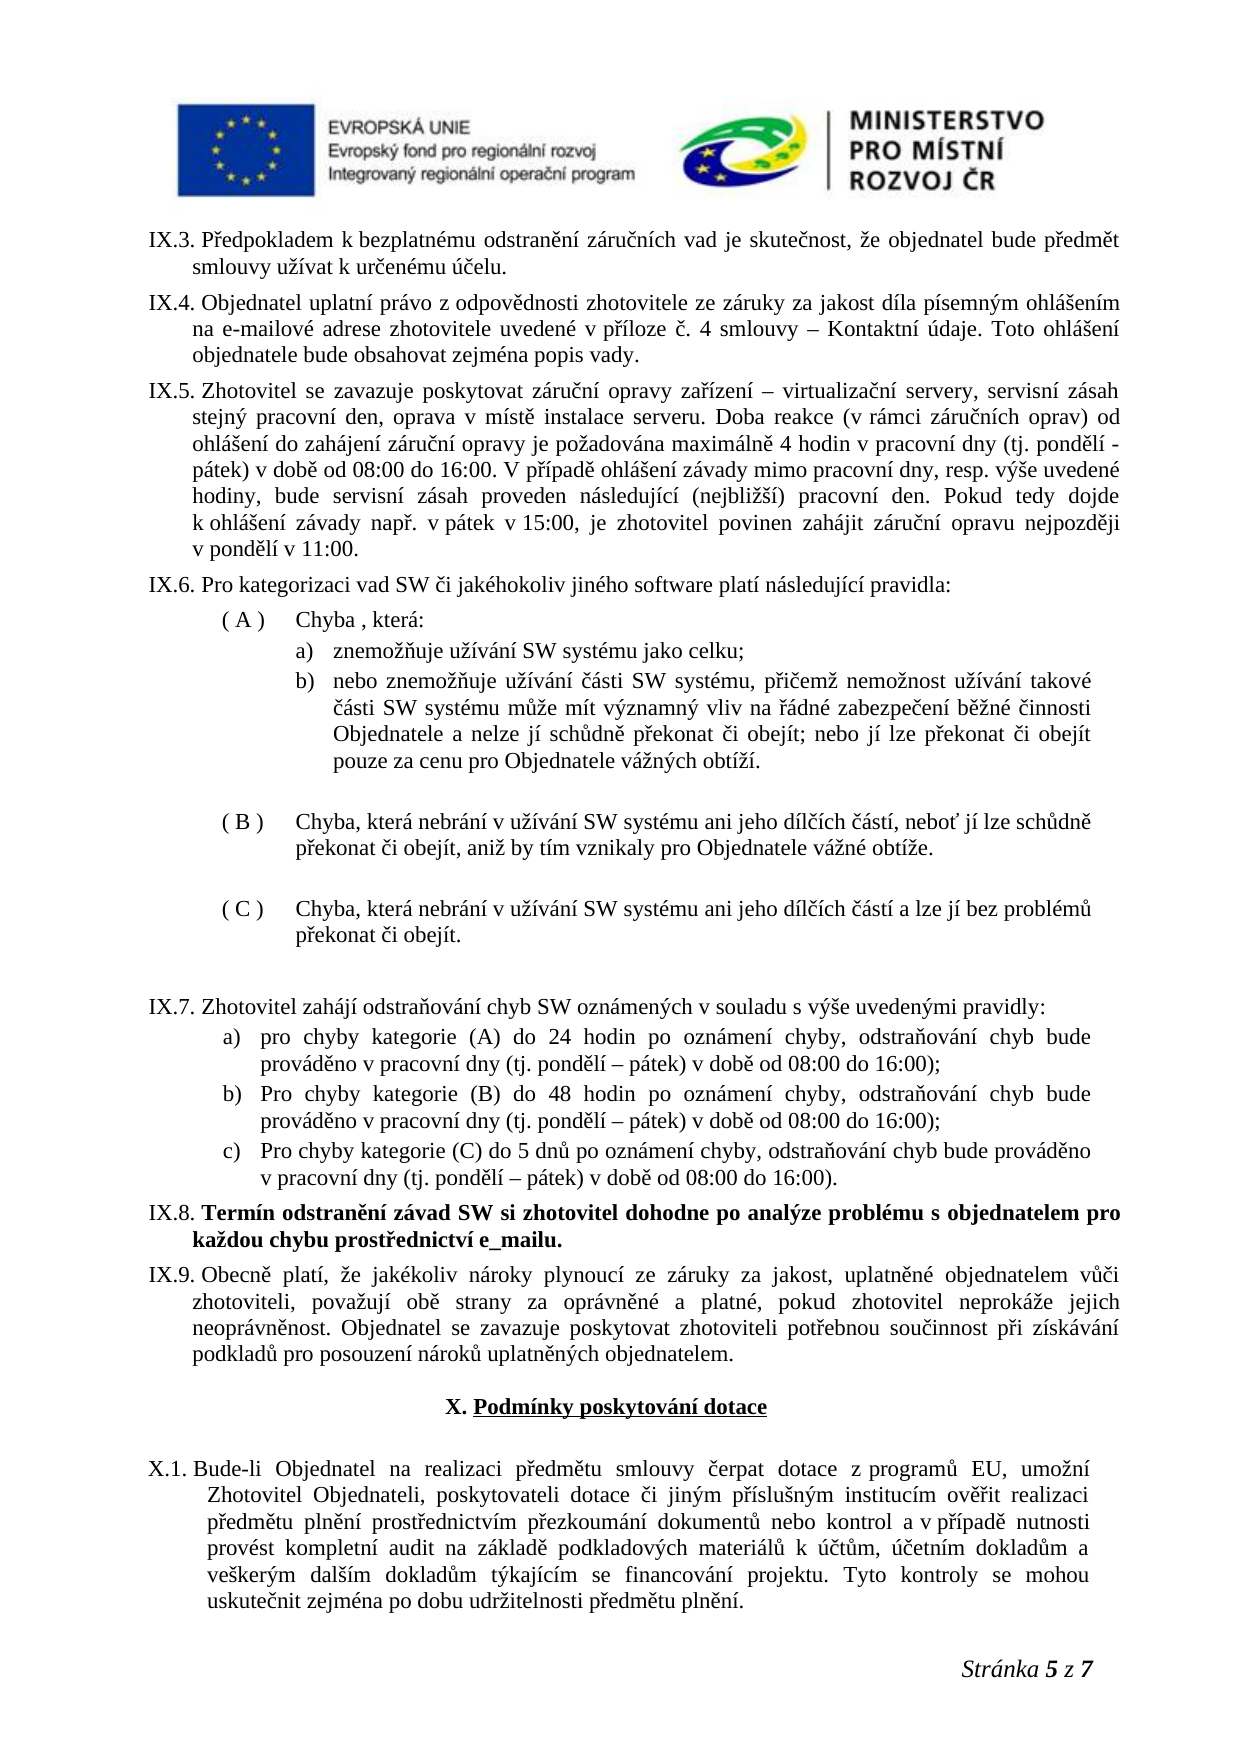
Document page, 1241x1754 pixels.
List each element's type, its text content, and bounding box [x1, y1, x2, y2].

picture [147, 73, 1073, 227]
list Obecně platí, že jakékoliv nároky plynoucí ze záruky za jakost, uplatněné objednatelem vůči zhotoviteli, považují obě strany za oprávněné a platné, pokud zhotovitel neprokáže jejich neoprávněnost. Objednatel se zavazuje poskytovat zhotoviteli potřebnou součinnost při získávání podkladů pro posouzení nároků uplatněných objednatelem. [148, 1261, 1121, 1367]
text Pro chyby kategorie (B) do 48 hodin po oznámení chyby, odstraňování chyb bude prováděno v pracovní dny (tj. pondělí – pátek) v době od 08:00 do 16:00); [223, 1080, 1092, 1133]
list Zhotovitel se zavazuje poskytovat záruční opravy zařízení – virtualizační servery, servisní zásah stejný pracovní den, oprava v místě instalace serveru. Doba reakce (v rámci záručních oprav) od ohlášení do zahájení záruční opravy je požadována maximálně 4 hodin v pracovní dny (tj. pondělí - pátek) v době od 08:00 do 16:00. V případě ohlášení závady mimo pracovní dny, resp. výše uvedené hodiny, bude servisní zásah proveden následující (nejbližší) pracovní den. Pokud tedy dojde k ohlášení závady např. v pátek v 15:00, je zhotovitel povinen zahájit záruční opravu nejpozději v pondělí v 11:00. [148, 377, 1121, 561]
subtitle Podmínky poskytování dotace [148, 1393, 1092, 1419]
text Pro chyby kategorie (C) do 5 dnů po oznámení chyby, odstraňování chyb bude prováděno v pracovní dny (tj. pondělí – pátek) v době od 08:00 do 16:00). [223, 1137, 1092, 1190]
list ( B ) Chyba, která nebrání v užívání SW systému ani jeho dílčích částí, neboť jí lze schůdně překonat či obejít, aniž by tím vznikaly pro Objednatele vážné obtíže. [222, 808, 1092, 860]
list pro chyby kategorie (A) do 24 hodin po oznámení chyby, odstraňování chyb bude prováděno v pracovní dny (tj. pondělí – pátek) v době od 08:00 do 16:00); [223, 1023, 1092, 1076]
text ( A ) Chyba , která: [222, 607, 1121, 633]
list nebo znemožňuje užívání části SW systému, přičemž nemožnost užívání takové části SW systému může mít významný vliv na řádné zabezpečení běžné činnosti Objednatele a nelze jí schůdně překonat či obejít; nebo jí lze překonat či obejít pouze za cenu pro Objednatele vážných obtíží. [295, 668, 1092, 773]
list Zhotovitel zahájí odstraňování chyb SW oznámených v souladu s výše uvedenými pravidly: [148, 993, 1121, 1019]
list Bude-li Objednatel na realizaci předmětu smlouvy čerpat dotace z programů EU, umožní Zhotovitel Objednateli, poskytovateli dotace či jiným příslušným institucím ověřit realizaci předmětu plnění prostřednictvím přezkoumání dokumentů nebo kontrol a v případě nutnosti provést kompletní audit na základě podkladových materiálů k účtům, účetním dokladům a veškerým dalším dokladům týkajícím se financování projektu. Tyto kontroly se mohou uskutečnit zejména po dobu udržitelnosti předmětu plnění. [148, 1455, 1090, 1613]
list ( C ) Chyba, která nebrání v užívání SW systému ani jeho dílčích částí a lze jí bez problémů překonat či obejít. [222, 895, 1092, 948]
list Termín odstranění závad SW si zhotovitel dohodne po analýze problému s objednatelem pro každou chybu prostřednictví e_mailu. [148, 1199, 1121, 1252]
list Objednatel uplatní právo z odpovědnosti zhotovitele ze záruky za jakost díla písemným ohlášením na e-mailové adrese zhotovitele uvedené v příloze č. 4 smlouvy – Kontaktní údaje. Toto ohlášení objednatele bude obsahovat zejména popis vady. [148, 288, 1121, 368]
list Předpokladem k bezplatnému odstranění záručních vad je skutečnost, že objednatel bude předmět smlouvy užívat k určenému účelu. [148, 226, 1121, 279]
list znemožňuje užívání SW systému jako celku; [295, 637, 1092, 663]
list Pro kategorizaci vad SW či jakéhokoliv jiného software platí následující pravidla: [148, 571, 1121, 597]
